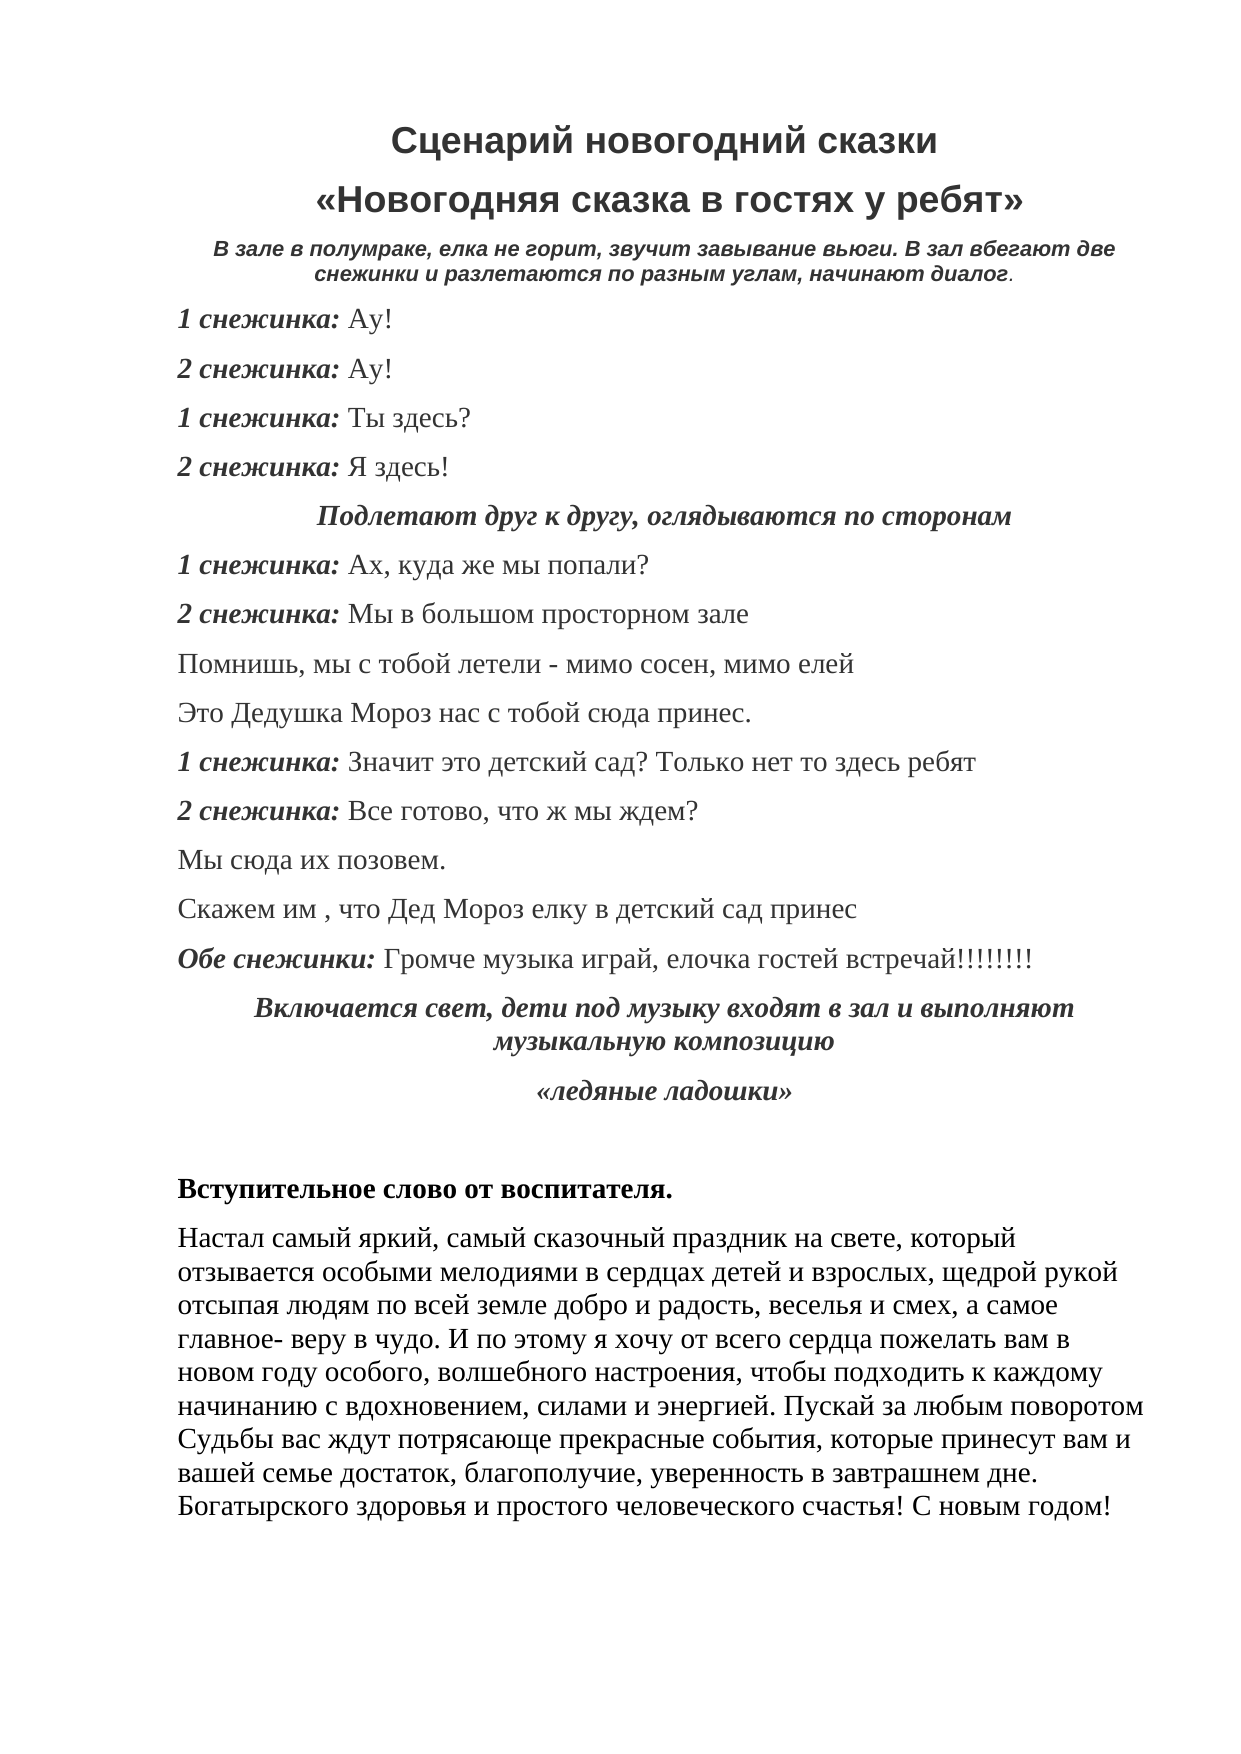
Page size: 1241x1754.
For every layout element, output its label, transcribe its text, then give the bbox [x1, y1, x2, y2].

text Мы сюда их позовем. [177, 842, 1152, 876]
text Вступительное слово от воспитателя. [177, 1171, 1152, 1204]
text Скажем им , что Дед Мороз елку в детский сад принес [177, 892, 1152, 925]
text 1 снежинка: Значит это детский сад? Только нет то здесь ребят [177, 744, 1152, 778]
text Это Дедушка Мороз нас с тобой сюда принес. [177, 695, 1152, 728]
text 1 снежинка: Ау! [177, 302, 1152, 335]
text 2 снежинка: Ау! [177, 351, 1152, 384]
text 1 снежинка: Ах, куда же мы попали? [177, 547, 1152, 581]
text Сценарий новогодний сказки [177, 118, 1152, 161]
text 2 снежинка: Мы в большом просторном зале [177, 597, 1152, 630]
text Подлетают друг к другу, оглядываются по сторонам [177, 498, 1152, 532]
text «ледяные ладошки» [177, 1073, 1152, 1106]
text Помнишь, мы с тобой летели - мимо сосен, мимо елей [177, 646, 1152, 679]
text В зале в полумраке, елка не горит, звучит завывание вьюги. В зал вбегают две снежинки и разлетаются по разным углам, начинают диалог. [177, 236, 1152, 286]
text «Новогодняя сказка в гостях у ребят» [177, 177, 1152, 220]
text Обе снежинки: Громче музыка играй, елочка гостей встречай!!!!!!!! [177, 941, 1152, 974]
text Включается свет, дети под музыку входят в зал и выполняют музыкальную композицию [177, 990, 1152, 1057]
text 1 снежинка: Ты здесь? [177, 400, 1152, 433]
text 2 снежинка: Все готово, что ж мы ждем? [177, 793, 1152, 827]
text Настал самый яркий, самый сказочный праздник на свете, который отзывается особыми мелодиями в сердцах детей и взрослых, щедрой рукой отсыпая людям по всей земле добро и радость, веселья и смех, а самое главное- веру в чудо. И по этому я хочу от всего сердца пожелать вам в новом году особого, волшебного настроения, чтобы подходить к каждому начинанию с вдохновением, силами и энергией. Пускай за любым поворотом Судьбы вас ждут потрясающе прекрасные события, которые принесут вам и вашей семье достаток, благополучие, уверенность в завтрашнем дне. Богатырского здоровья и простого человеческого счастья! С новым годом! [177, 1220, 1152, 1522]
text 2 снежинка: Я здесь! [177, 449, 1152, 483]
